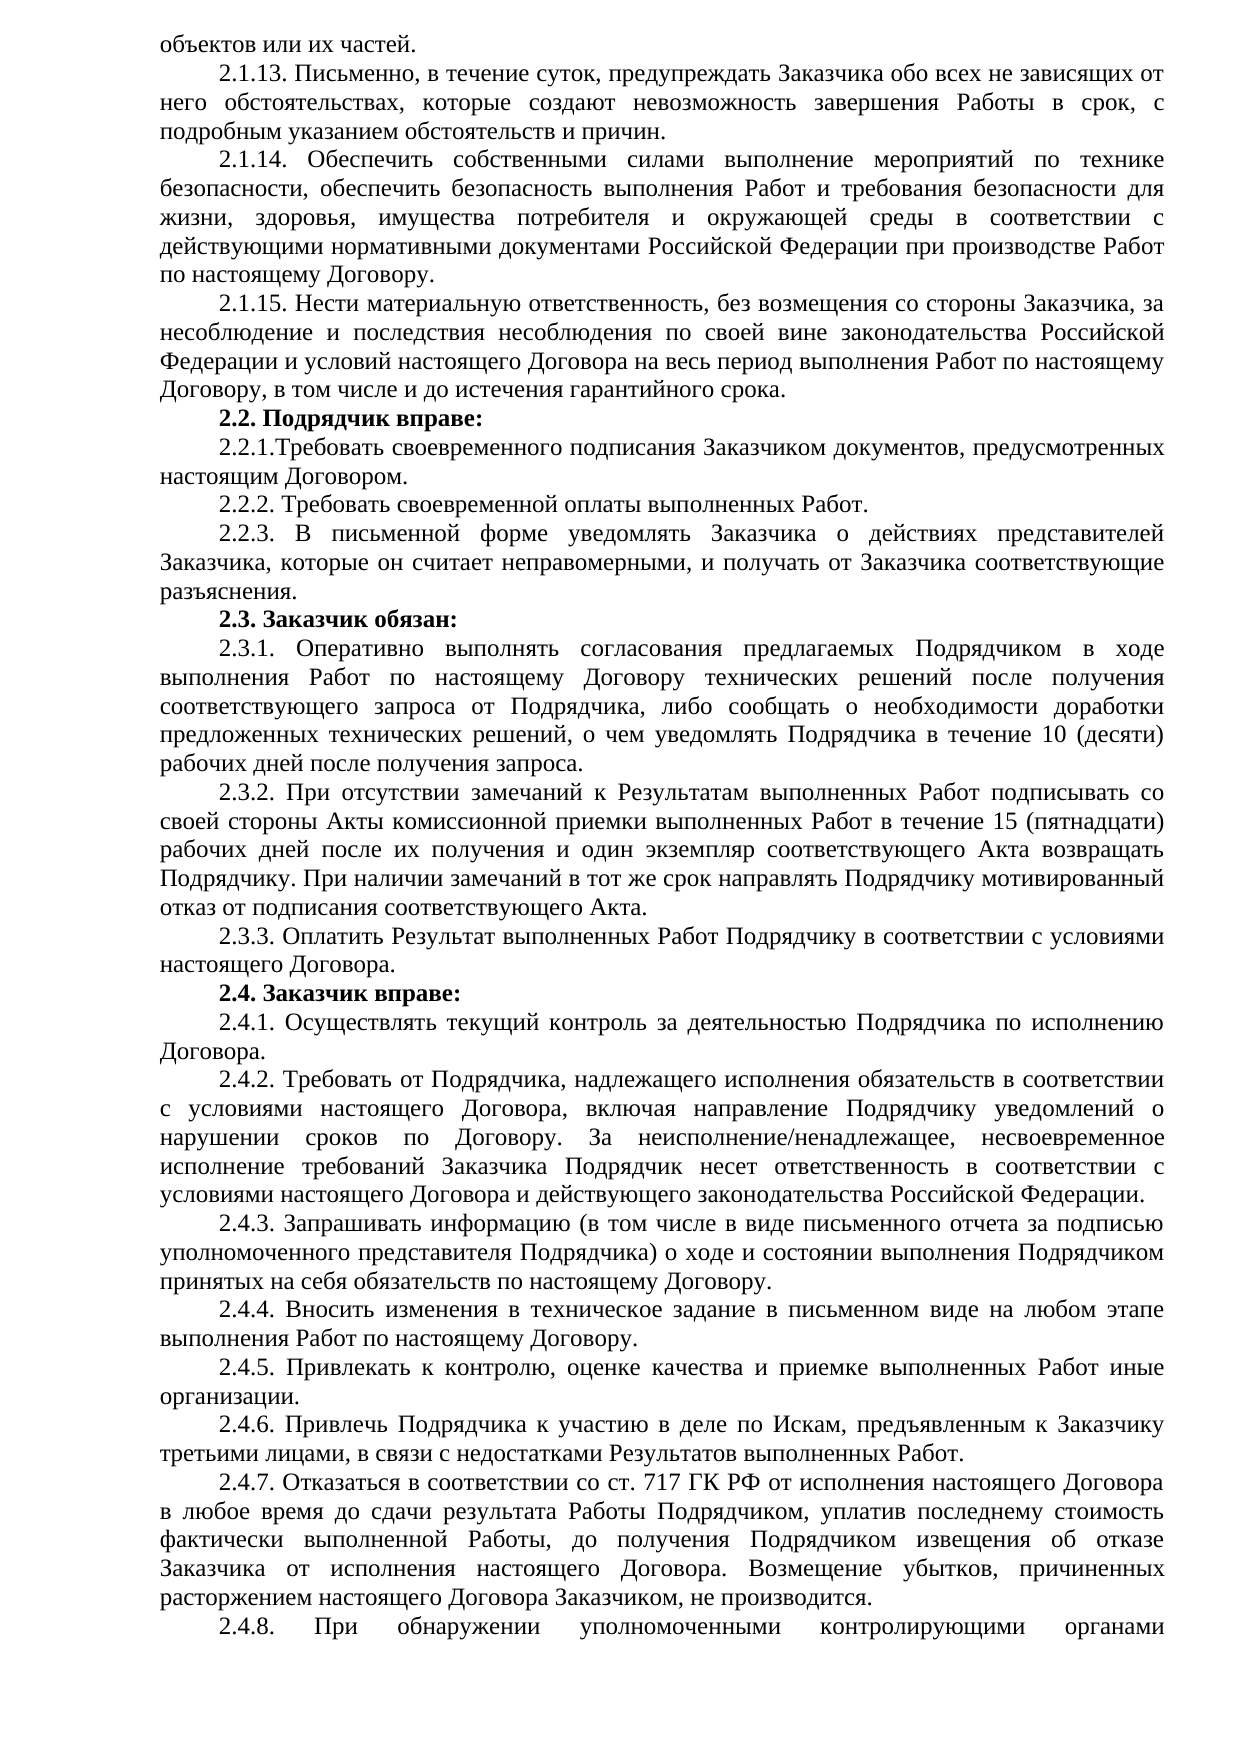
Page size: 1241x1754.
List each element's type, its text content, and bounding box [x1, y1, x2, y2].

text 2.3.1. Оперативно выполнять согласования предлагаемых Подрядчиком в ходе выполнения Работ по настоящему Договору технических решений после получения соответствующего запроса от Подрядчика, либо сообщать о необходимости доработки предложенных технических решений, о чем уведомлять Подрядчика в течение 10 (десяти) рабочих дней после получения запроса. [159, 633, 1165, 777]
text 2.4.1. Осуществлять текущий контроль за деятельностью Подрядчика по исполнению Договора. [159, 1007, 1165, 1064]
text 2.4.2. Требовать от Подрядчика, надлежащего исполнения обязательств в соответствии с условиями настоящего Договора, включая направление Подрядчику уведомлений о нарушении сроков по Договору. За неисполнение/ненадлежащее, несвоевременное исполнение требований Заказчика Подрядчик несет ответственность в соответствии с условиями настоящего Договора и действующего законодательства Российской Федерации. [159, 1064, 1165, 1208]
text 2.4. Заказчик вправе: [159, 978, 1165, 1007]
text 2.4.4. Вносить изменения в техническое задание в письменном виде на любом этапе выполнения Работ по настоящему Договору. [159, 1294, 1165, 1352]
text 2.4.7. Отказаться в соответствии со ст. 717 ГК РФ от исполнения настоящего Договора в любое время до сдачи результата Работы Подрядчиком, уплатив последнему стоимость фактически выполненной Работы, до получения Подрядчиком извещения об отказе Заказчика от исполнения настоящего Договора. Возмещение убытков, причиненных расторжением настоящего Договора Заказчиком, не производится. [159, 1467, 1165, 1611]
text 2.4.6. Привлечь Подрядчика к участию в деле по Искам, предъявленным к Заказчику третьими лицами, в связи с недостатками Результатов выполненных Работ. [159, 1409, 1165, 1467]
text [159, 1611, 1165, 1639]
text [159, 29, 1165, 58]
text 2.2.2. Требовать своевременной оплаты выполненных Работ. [159, 489, 1165, 518]
text 2.2.3. В письменной форме уведомлять Заказчика о действиях представителей Заказчика, которые он считает неправомерными, и получать от Заказчика соответствующие разъяснения. [159, 518, 1165, 604]
text 2.2.1.Требовать своевременного подписания Заказчиком документов, предусмотренных настоящим Договором. [159, 432, 1165, 489]
text 2.1.14. Обеспечить собственными силами выполнение мероприятий по технике безопасности, обеспечить безопасность выполнения Работ и требования безопасности для жизни, здоровья, имущества потребителя и окружающей среды в соответствии с действующими нормативными документами Российской Федерации при производстве Работ по настоящему Договору. [159, 144, 1165, 288]
text 2.3.3. Оплатить Результат выполненных Работ Подрядчику в соответствии с условиями настоящего Договора. [159, 921, 1165, 978]
text 2.4.5. Привлекать к контролю, оценке качества и приемке выполненных Работ иные организации. [159, 1352, 1165, 1409]
text 2.1.13. Письменно, в течение суток, предупреждать Заказчика обо всех не зависящих от него обстоятельствах, которые создают невозможность завершения Работы в срок, с подробным указанием обстоятельств и причин. [159, 58, 1165, 144]
text 2.1.15. Нести материальную ответственность, без возмещения со стороны Заказчика, за несоблюдение и последствия несоблюдения по своей вине законодательства Российской Федерации и условий настоящего Договора на весь период выполнения Работ по настоящему Договору, в том числе и до истечения гарантийного срока. [159, 288, 1165, 403]
text 2.2. Подрядчик вправе: [159, 403, 1165, 432]
text 2.3.2. При отсутствии замечаний к Результатам выполненных Работ подписывать со своей стороны Акты комиссионной приемки выполненных Работ в течение 15 (пятнадцати) рабочих дней после их получения и один экземпляр соответствующего Акта возвращать Подрядчику. При наличии замечаний в тот же срок направлять Подрядчику мотивированный отказ от подписания соответствующего Акта. [159, 777, 1165, 921]
text 2.3. Заказчик обязан: [159, 604, 1165, 633]
text 2.4.3. Запрашивать информацию (в том числе в виде письменного отчета за подписью уполномоченного представителя Подрядчика) о ходе и состоянии выполнения Подрядчиком принятых на себя обязательств по настоящему Договору. [159, 1208, 1165, 1294]
